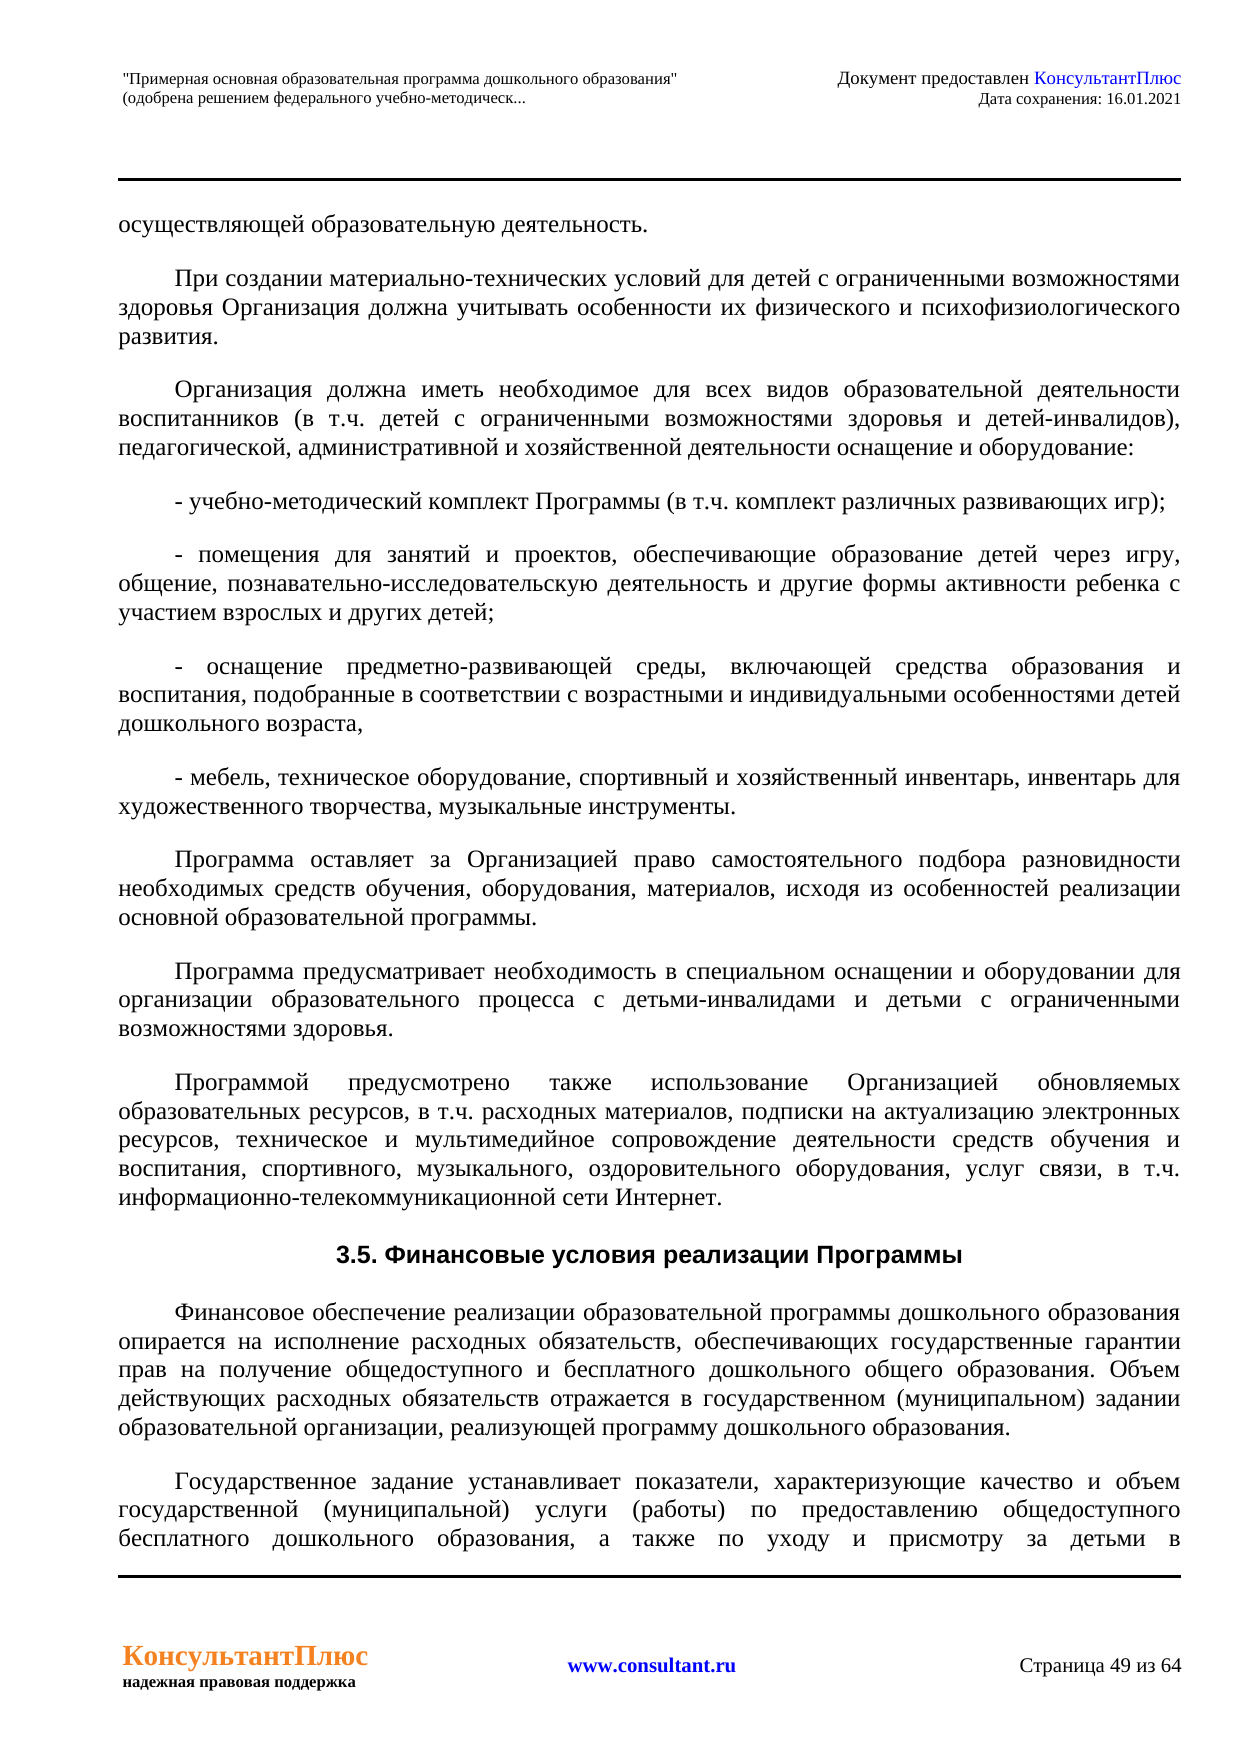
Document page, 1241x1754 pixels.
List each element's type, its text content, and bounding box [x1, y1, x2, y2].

text Финансовое обеспечение реализации образовательной программы дошкольного образования опирается на исполнение расходных обязательств, обеспечивающих государственные гарантии прав на получение общедоступного и бесплатного дошкольного общего образования. Объем действующих расходных обязательств отражается в государственном (муниципальном) задании образовательной организации, реализующей программу дошкольного образования. [118, 1297, 1181, 1441]
text Организация должна иметь необходимое для всех видов образовательной деятельности воспитанников (в т.ч. детей с ограниченными возможностями здоровья и детей-инвалидов), педагогической, административной и хозяйственной деятельности оснащение и оборудование: [118, 374, 1181, 461]
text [118, 1466, 1181, 1552]
title 3.5. Финансовые условия реализации Программы [118, 1239, 1181, 1268]
text - учебно-методический комплект Программы (в т.ч. комплект различных развивающих игр); [118, 486, 1181, 514]
text Программа предусматривает необходимость в специальном оснащении и оборудовании для организации образовательного процесса с детьми-инвалидами и детьми с ограниченными возможностями здоровья. [118, 956, 1181, 1042]
text Программа оставляет за Организацией право самостоятельного подбора разновидности необходимых средств обучения, оборудования, материалов, исходя из особенностей реализации основной образовательной программы. [118, 844, 1181, 931]
text - мебель, техническое оборудование, спортивный и хозяйственный инвентарь, инвентарь для художественного творчества, музыкальные инструменты. [118, 762, 1181, 819]
text - оснащение предметно-развивающей среды, включающей средства образования и воспитания, подобранные в соответствии с возрастными и индивидуальными особенностями детей дошкольного возраста, [118, 651, 1181, 737]
text При создании материально-технических условий для детей с ограниченными возможностями здоровья Организация должна учитывать особенности их физического и психофизиологического развития. [118, 263, 1181, 349]
text - помещения для занятий и проектов, обеспечивающие образование детей через игру, общение, познавательно-исследовательскую деятельность и другие формы активности ребенка с участием взрослых и других детей; [118, 539, 1181, 626]
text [118, 209, 1181, 238]
text Программой предусмотрено также использование Организацией обновляемых образовательных ресурсов, в т.ч. расходных материалов, подписки на актуализацию электронных ресурсов, техническое и мультимедийное сопровождение деятельности средств обучения и воспитания, спортивного, музыкального, оздоровительного оборудования, услуг связи, в т.ч. информационно-телекоммуникационной сети Интернет. [118, 1067, 1181, 1211]
